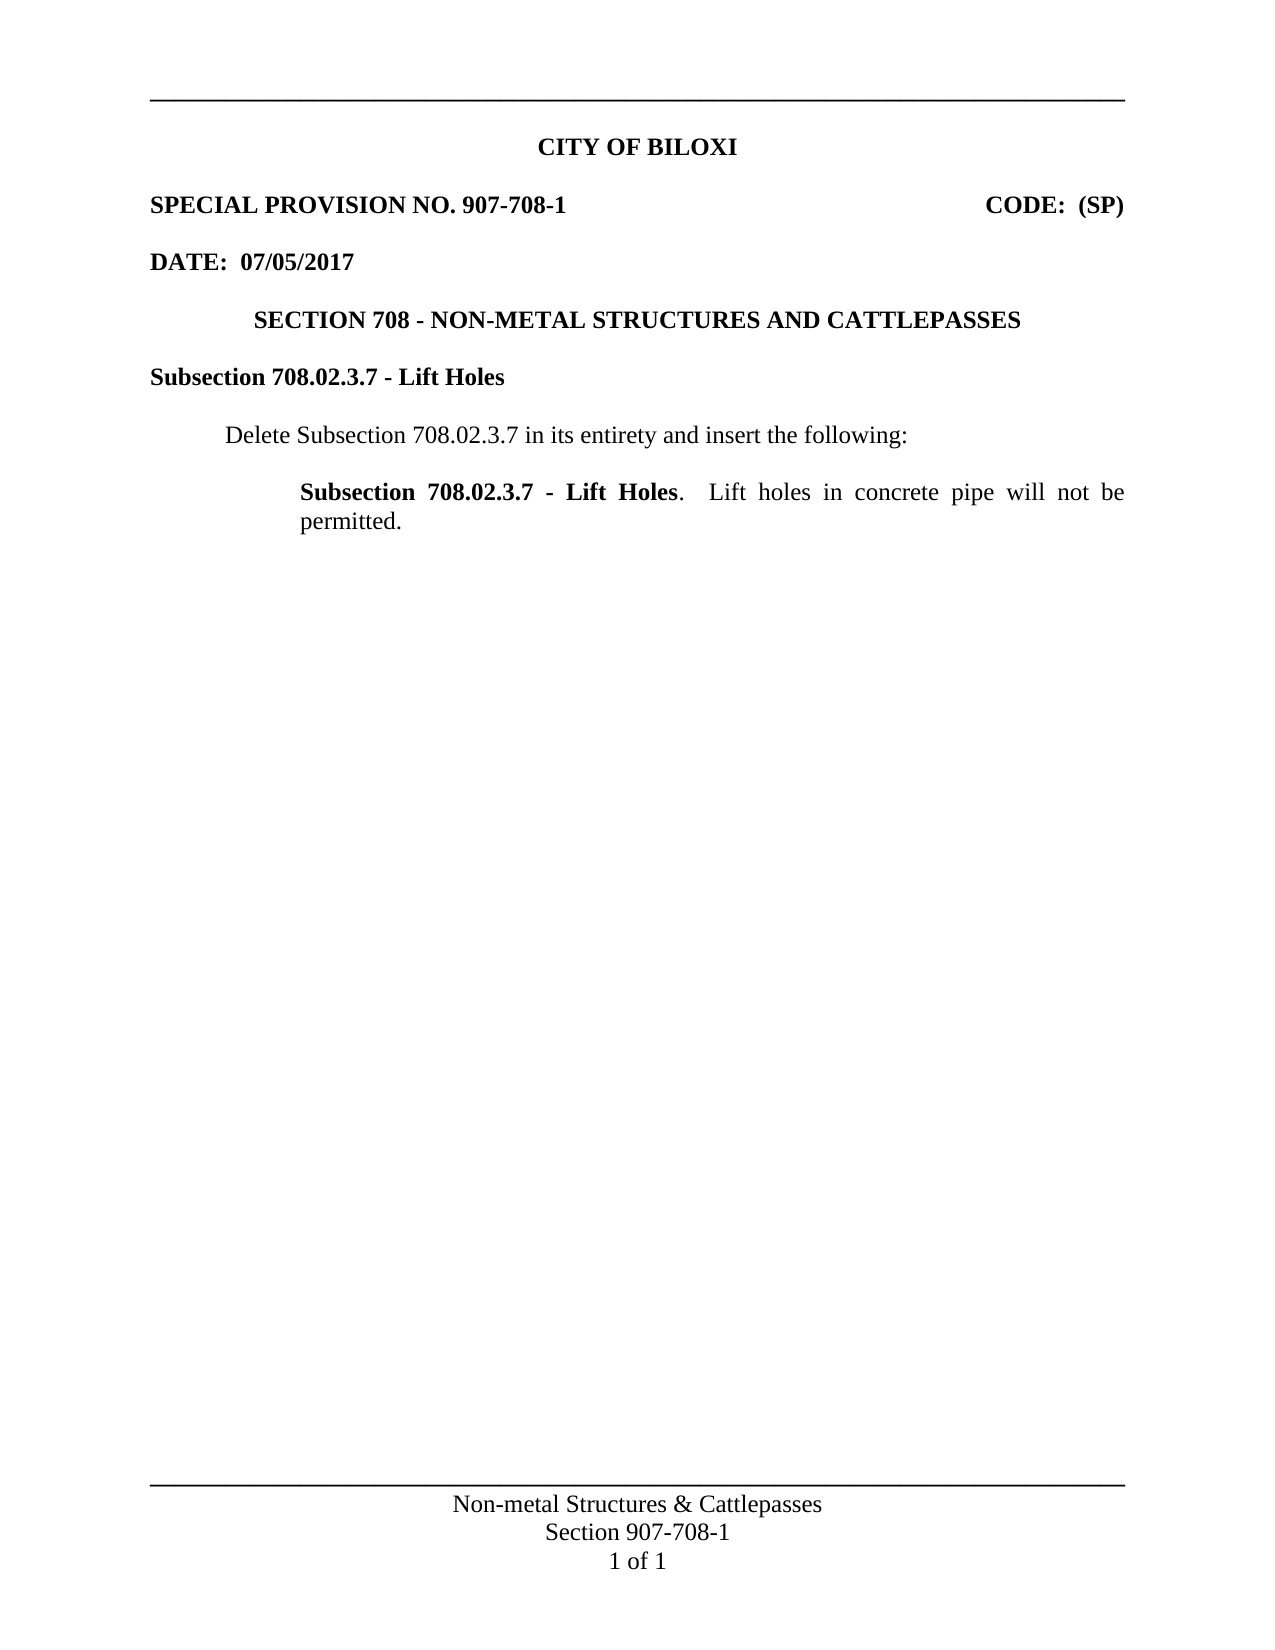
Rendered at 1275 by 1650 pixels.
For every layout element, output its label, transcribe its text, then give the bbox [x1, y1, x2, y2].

subtitle DATE: 07/05/2017 [150, 247, 1125, 276]
subtitle Subsection 708.02.3.7 - Lift Holes [150, 362, 1125, 391]
text Subsection 708.02.3.7 - Lift Holes. Lift holes in concrete pipe will not be permitted. [300, 477, 1125, 535]
text Delete Subsection 708.02.3.7 in its entirety and insert the following: [225, 420, 1125, 449]
text CITY OF BILOXI [150, 132, 1125, 161]
text SPECIAL PROVISION NO. 907-708-1 CODE: (SP) [150, 190, 1125, 219]
text SECTION 708 - NON-METAL STRUCTURES AND CATTLEPASSES [150, 305, 1125, 334]
